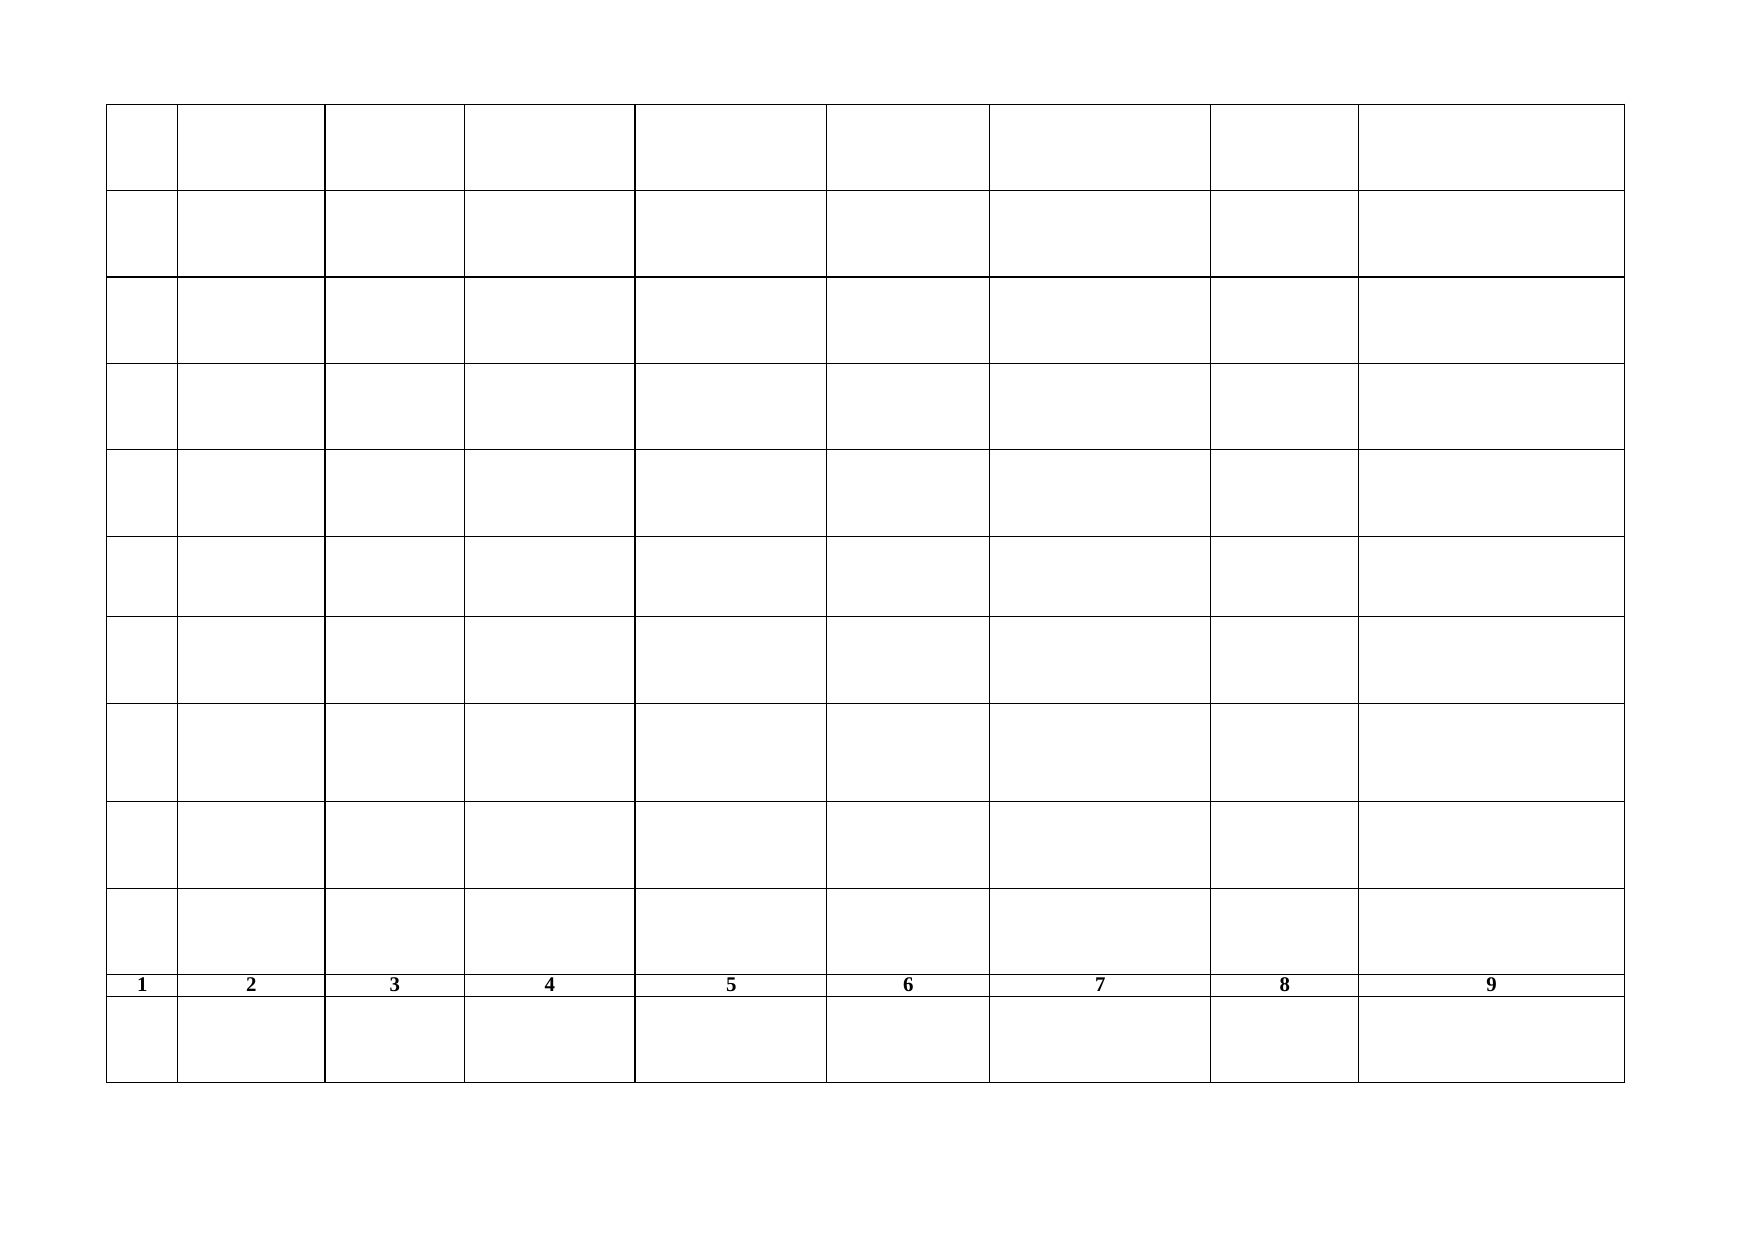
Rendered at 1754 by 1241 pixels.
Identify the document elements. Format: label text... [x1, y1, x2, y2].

table_cell [636, 617, 826, 702]
table_cell [636, 191, 826, 276]
table_cell [326, 364, 464, 449]
table_cell [827, 364, 989, 449]
table_cell [178, 704, 324, 801]
table_cell [465, 802, 634, 887]
table_cell [827, 450, 989, 536]
table_cell [1359, 191, 1624, 276]
table_cell [326, 997, 464, 1082]
table_cell [827, 278, 989, 363]
table_cell [990, 191, 1210, 276]
table_cell [1211, 617, 1358, 702]
table_cell [827, 889, 989, 974]
table_cell [990, 450, 1210, 536]
table_cell [636, 997, 826, 1082]
table_cell [827, 617, 989, 702]
table_cell [1359, 617, 1624, 702]
table_cell [1211, 537, 1358, 616]
table_cell [178, 997, 324, 1082]
table_cell [990, 364, 1210, 449]
table_cell [827, 191, 989, 276]
table_cell [636, 364, 826, 449]
table_cell [990, 105, 1210, 190]
table_cell [107, 191, 177, 276]
table_cell [465, 997, 634, 1082]
table_cell [465, 278, 634, 363]
table_cell [1359, 997, 1624, 1082]
table_cell [636, 889, 826, 974]
table_cell [1211, 191, 1358, 276]
table_cell [107, 450, 177, 536]
table_cell 6 [827, 975, 989, 996]
table_cell [990, 889, 1210, 974]
table_cell [326, 191, 464, 276]
table_cell [1211, 364, 1358, 449]
table_cell [178, 191, 324, 276]
table_cell [326, 278, 464, 363]
table_cell [107, 105, 177, 190]
table_cell [827, 105, 989, 190]
table_cell [326, 105, 464, 190]
table_cell 4 [465, 975, 634, 996]
table_cell [465, 364, 634, 449]
table_cell [107, 364, 177, 449]
table_cell [465, 105, 634, 190]
table_cell [178, 802, 324, 887]
table_cell [465, 617, 634, 702]
table_cell [1359, 537, 1624, 616]
table_cell [107, 802, 177, 887]
table_cell [465, 704, 634, 801]
table_cell [107, 617, 177, 702]
table_cell [326, 889, 464, 974]
table_cell [1211, 278, 1358, 363]
table_cell [107, 997, 177, 1082]
table_cell [636, 802, 826, 887]
table_cell [465, 537, 634, 616]
table_cell [827, 537, 989, 616]
table_cell [178, 889, 324, 974]
table_cell [326, 802, 464, 887]
table_cell [1359, 889, 1624, 974]
table_cell [636, 450, 826, 536]
table_cell [107, 889, 177, 974]
table_cell [178, 617, 324, 702]
table_cell 7 [990, 975, 1210, 996]
table_cell [326, 450, 464, 536]
table_cell [1211, 105, 1358, 190]
table_cell [827, 997, 989, 1082]
table_cell 3 [326, 975, 464, 996]
table_cell [1359, 278, 1624, 363]
table_cell [1359, 802, 1624, 887]
table_cell [1211, 450, 1358, 536]
table_cell [990, 704, 1210, 801]
table_cell [178, 105, 324, 190]
table_cell [990, 617, 1210, 702]
table_cell [636, 278, 826, 363]
table_cell [107, 704, 177, 801]
table_cell [1211, 997, 1358, 1082]
table_cell [990, 802, 1210, 887]
table_cell [326, 704, 464, 801]
table_cell [178, 364, 324, 449]
table_cell [465, 191, 634, 276]
table_cell 9 [1359, 975, 1624, 996]
table_cell [1359, 105, 1624, 190]
table_cell 2 [178, 975, 324, 996]
table_cell [636, 105, 826, 190]
table_cell [1211, 889, 1358, 974]
table_cell 1 [107, 975, 177, 996]
table_cell [1359, 704, 1624, 801]
table_cell [465, 450, 634, 536]
table_cell [636, 704, 826, 801]
table_cell [326, 617, 464, 702]
table_cell 8 [1211, 975, 1358, 996]
table_cell [990, 997, 1210, 1082]
table_cell [326, 537, 464, 616]
table_cell [990, 537, 1210, 616]
table_cell [1211, 704, 1358, 801]
table_cell [107, 537, 177, 616]
table_cell [1211, 802, 1358, 887]
table_cell [178, 278, 324, 363]
table_cell [465, 889, 634, 974]
table_cell [636, 537, 826, 616]
table_cell [827, 802, 989, 887]
table_cell [827, 704, 989, 801]
table_cell [1359, 364, 1624, 449]
table_cell [990, 278, 1210, 363]
table_cell [178, 450, 324, 536]
table_cell [178, 537, 324, 616]
table_cell [1359, 450, 1624, 536]
table_cell [107, 278, 177, 363]
table_cell 5 [636, 975, 826, 996]
